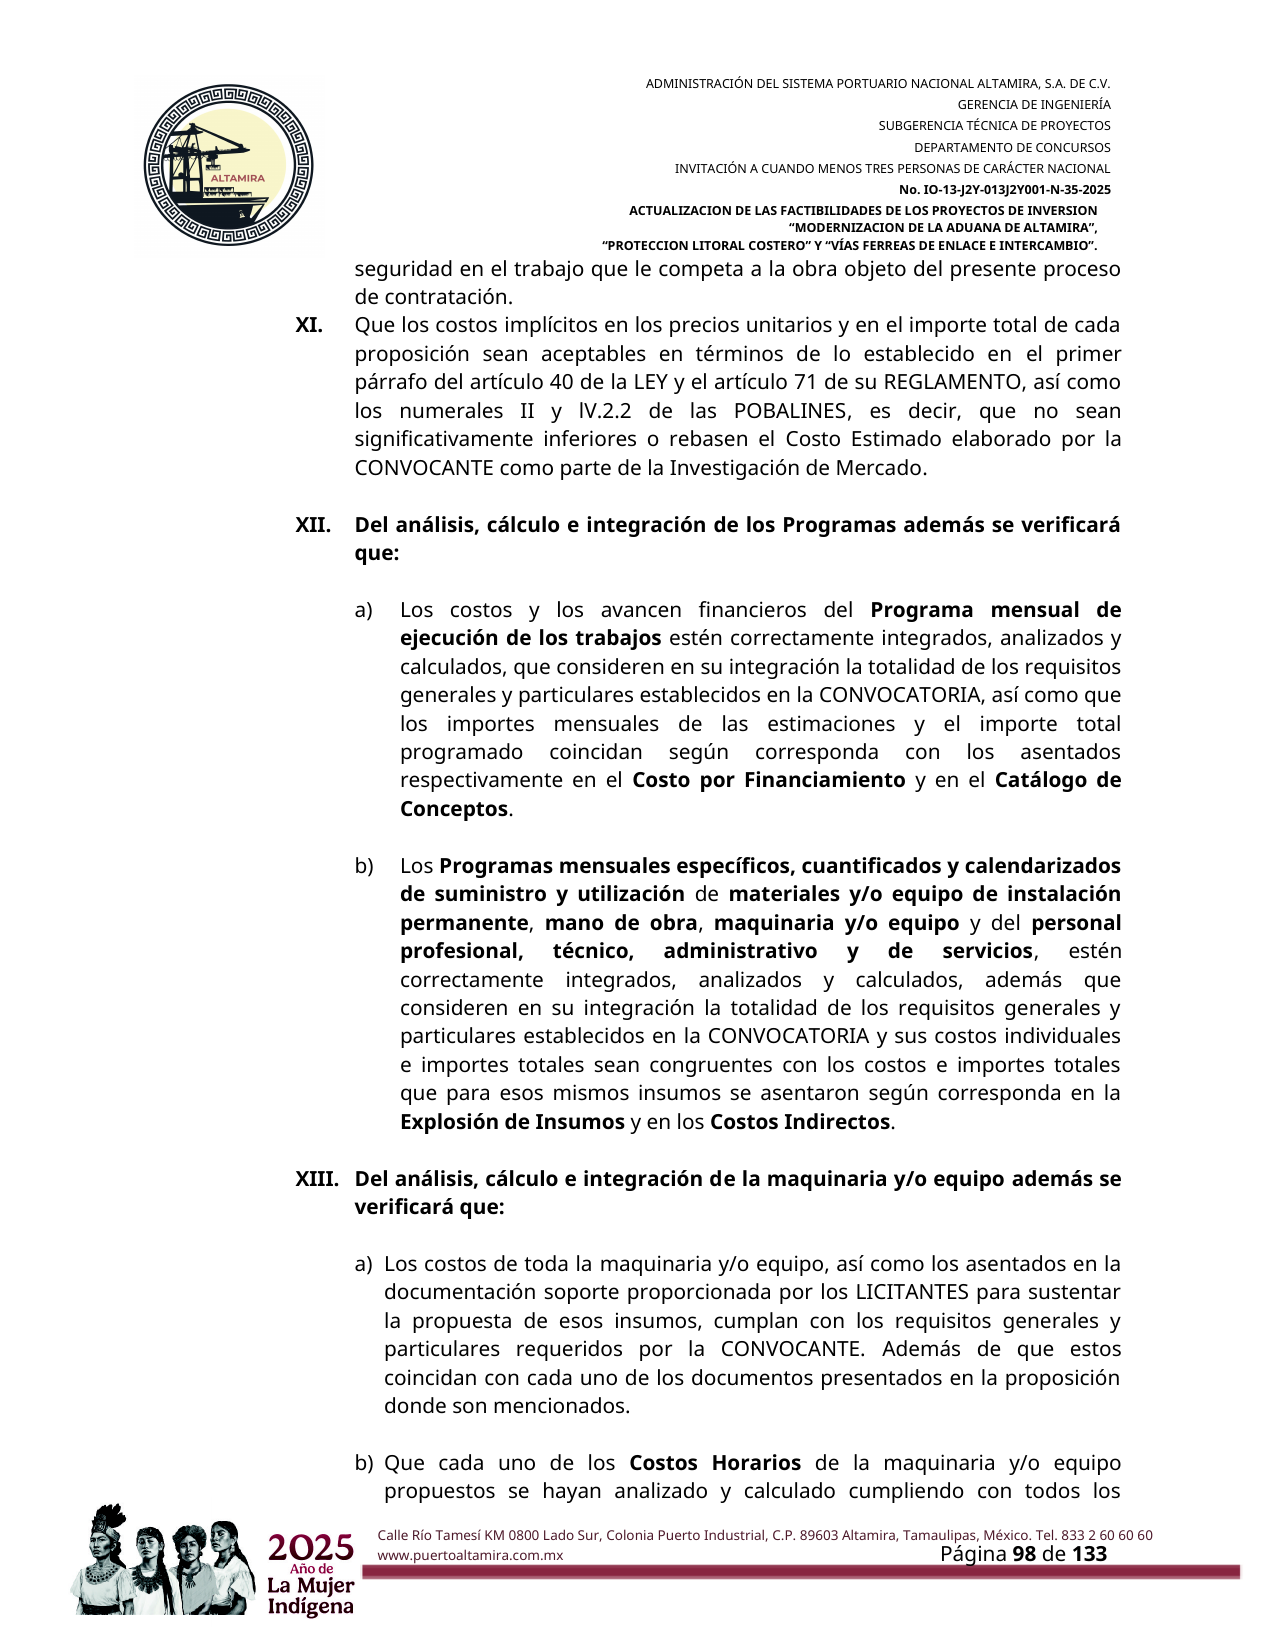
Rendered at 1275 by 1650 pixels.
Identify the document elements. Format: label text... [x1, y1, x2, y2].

list Del análisis, cálculo e integración de los Programas además se verificará que: [295, 510, 1122, 567]
list Que los costos implícitos en los precios unitarios y en el importe total de cada proposición sean aceptables en términos de lo establecido en el primer párrafo del artículo 40 de la LEY y el artículo 71 de su REGLAMENTO, así como los numerales II y lV.2.2 de las POBALINES, es decir, que no sean significativamente inferiores o rebasen el Costo Estimado elaborado por la CONVOCANTE como parte de la Investigación de Mercado. [295, 311, 1122, 481]
list Los Programas mensuales específicos, cuantificados y calendarizados de suministro y utilización de materiales y/o equipo de instalación permanente, mano de obra, maquinaria y/o equipo y del personal profesional, técnico, administrativo y de servicios, estén correctamente integrados, analizados y calculados, además que consideren en su integración la totalidad de los requisitos generales y particulares establecidos en la CONVOCATORIA y sus costos individuales e importes totales sean congruentes con los costos e importes totales que para esos mismos insumos se asentaron según corresponda en la Explosión de Insumos y en los Costos Indirectos. [354, 851, 1122, 1135]
list Del análisis, cálculo e integración de la maquinaria y/o equipo además se verificará que: [295, 1164, 1122, 1221]
picture [0, 1497, 1244, 1627]
picture [134, 75, 325, 258]
list Los costos y los avancen financieros del Programa mensual de ejecución de los trabajos estén correctamente integrados, analizados y calculados, que consideren en su integración la totalidad de los requisitos generales y particulares establecidos en la CONVOCATORIA, así como que los importes mensuales de las estimaciones y el importe total programado coincidan según corresponda con los asentados respectivamente en el Costo por Financiamiento y en el Catálogo de Conceptos. [354, 595, 1122, 822]
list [354, 1448, 1122, 1505]
list Los costos de toda la maquinaria y/o equipo, así como los asentados en la documentación soporte proporcionada por los LICITANTES para sustentar la propuesta de esos insumos, cumplan con los requisitos generales y particulares requeridos por la CONVOCANTE. Además de que estos coincidan con cada uno de los documentos presentados en la proposición donde son mencionados. [354, 1249, 1122, 1420]
